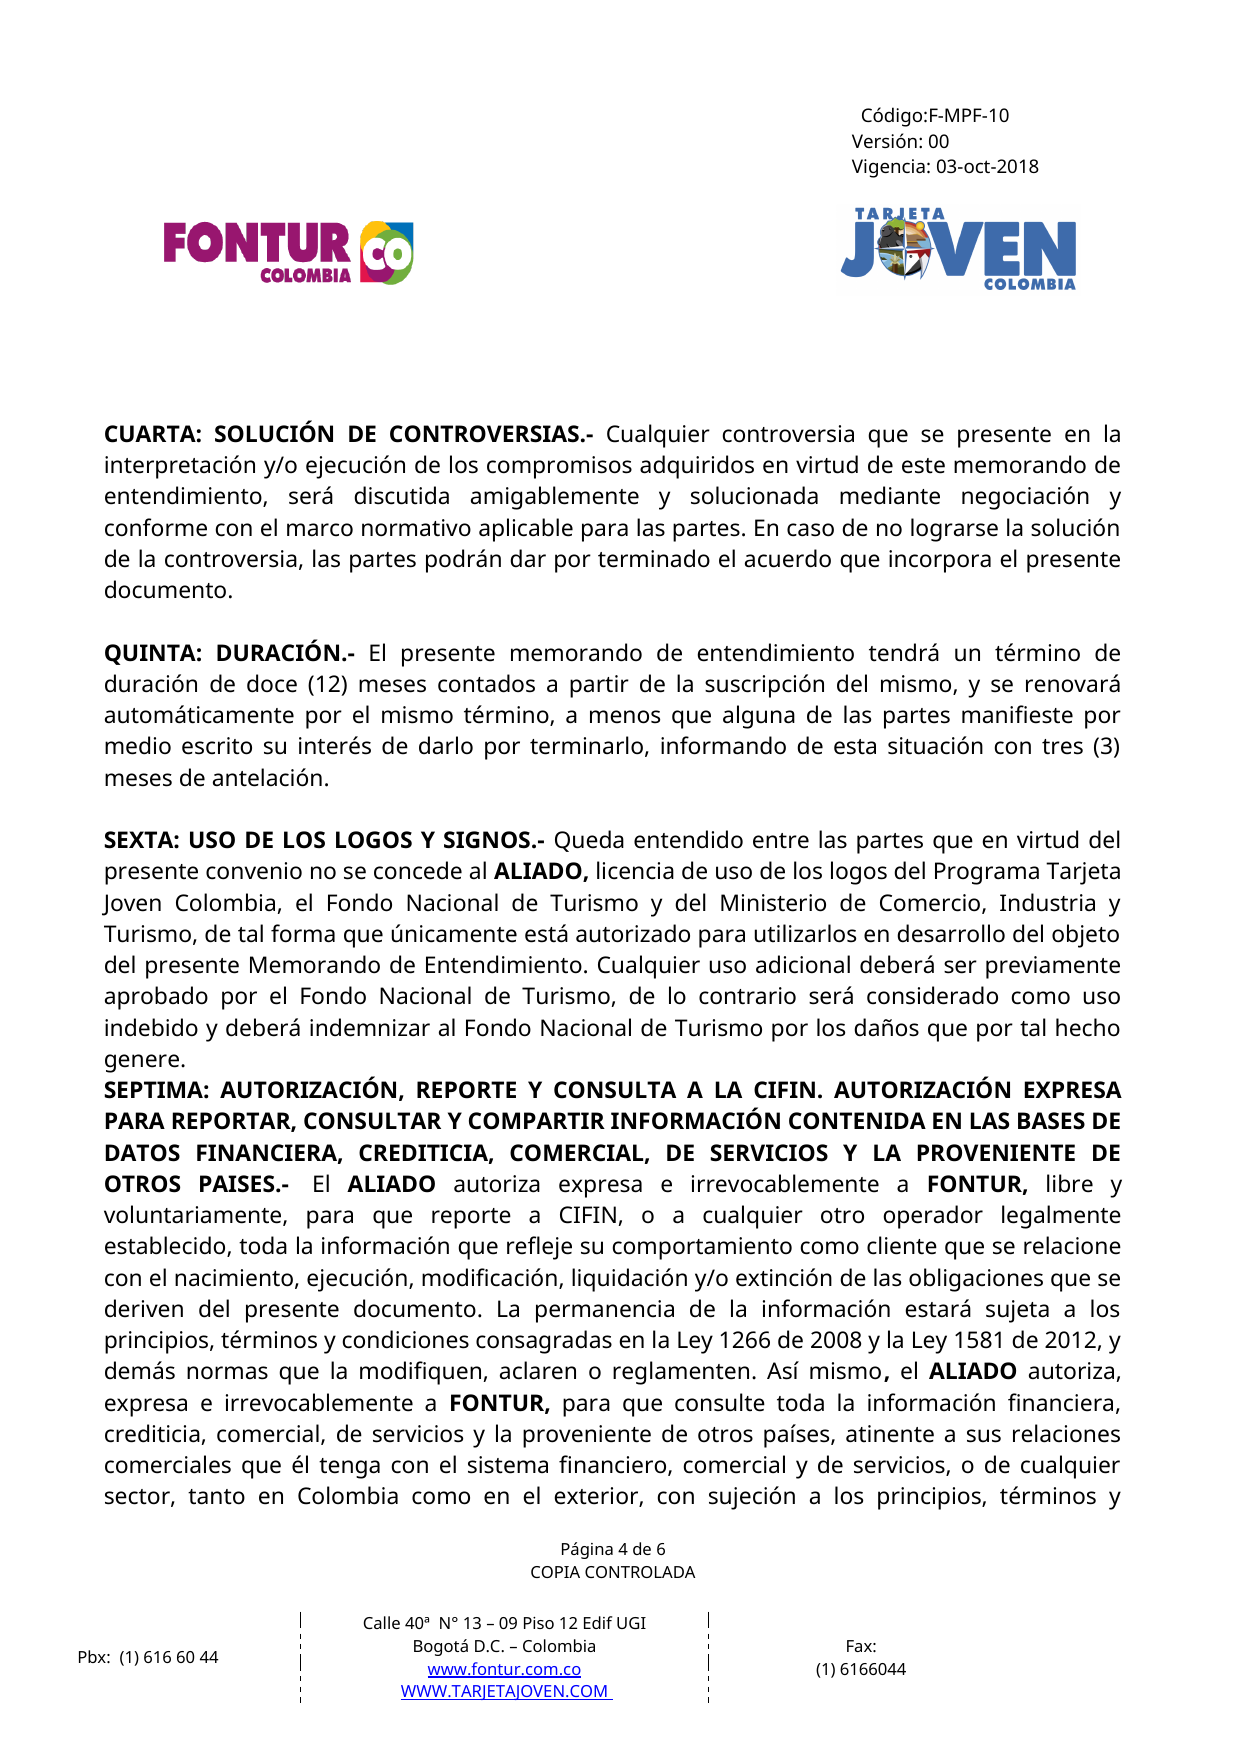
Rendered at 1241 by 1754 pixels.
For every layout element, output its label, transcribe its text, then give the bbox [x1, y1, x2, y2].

text QUINTA: DURACIÓN.- El presente memorando de entendimiento tendrá un término de duración de doce (12) meses contados a partir de la suscripción del mismo, y se renovará automáticamente por el mismo término, a menos que alguna de las partes manifieste por medio escrito su interés de darlo por terminarlo, informando de esta situación con tres (3) meses de antelación. [103, 636, 1122, 793]
text SEXTA: USO DE LOS LOGOS Y SIGNOS.- Queda entendido entre las partes que en virtud del presente convenio no se concede al ALIADO, licencia de uso de los logos del Programa Tarjeta Joven Colombia, el Fondo Nacional de Turismo y del Ministerio de Comercio, Industria y Turismo, de tal forma que únicamente está autorizado para utilizarlos en desarrollo del objeto del presente Memorando de Entendimiento. Cualquier uso adicional deberá ser previamente aprobado por el Fondo Nacional de Turismo, de lo contrario será considerado como uso indebido y deberá indemnizar al Fondo Nacional de Turismo por los daños que por tal hecho genere. [103, 824, 1122, 1074]
picture [161, 217, 415, 286]
text CUARTA: SOLUCIÓN DE CONTROVERSIAS.- Cualquier controversia que se presente en la interpretación y/o ejecución de los compromisos adquiridos en virtud de este memorando de entendimiento, será discutida amigablemente y solucionada mediante negociación y conforme con el marco normativo aplicable para las partes. En caso de no lograrse la solución de la controversia, las partes podrán dar por terminado el acuerdo que incorpora el presente documento. [103, 418, 1122, 605]
picture [836, 204, 1082, 296]
